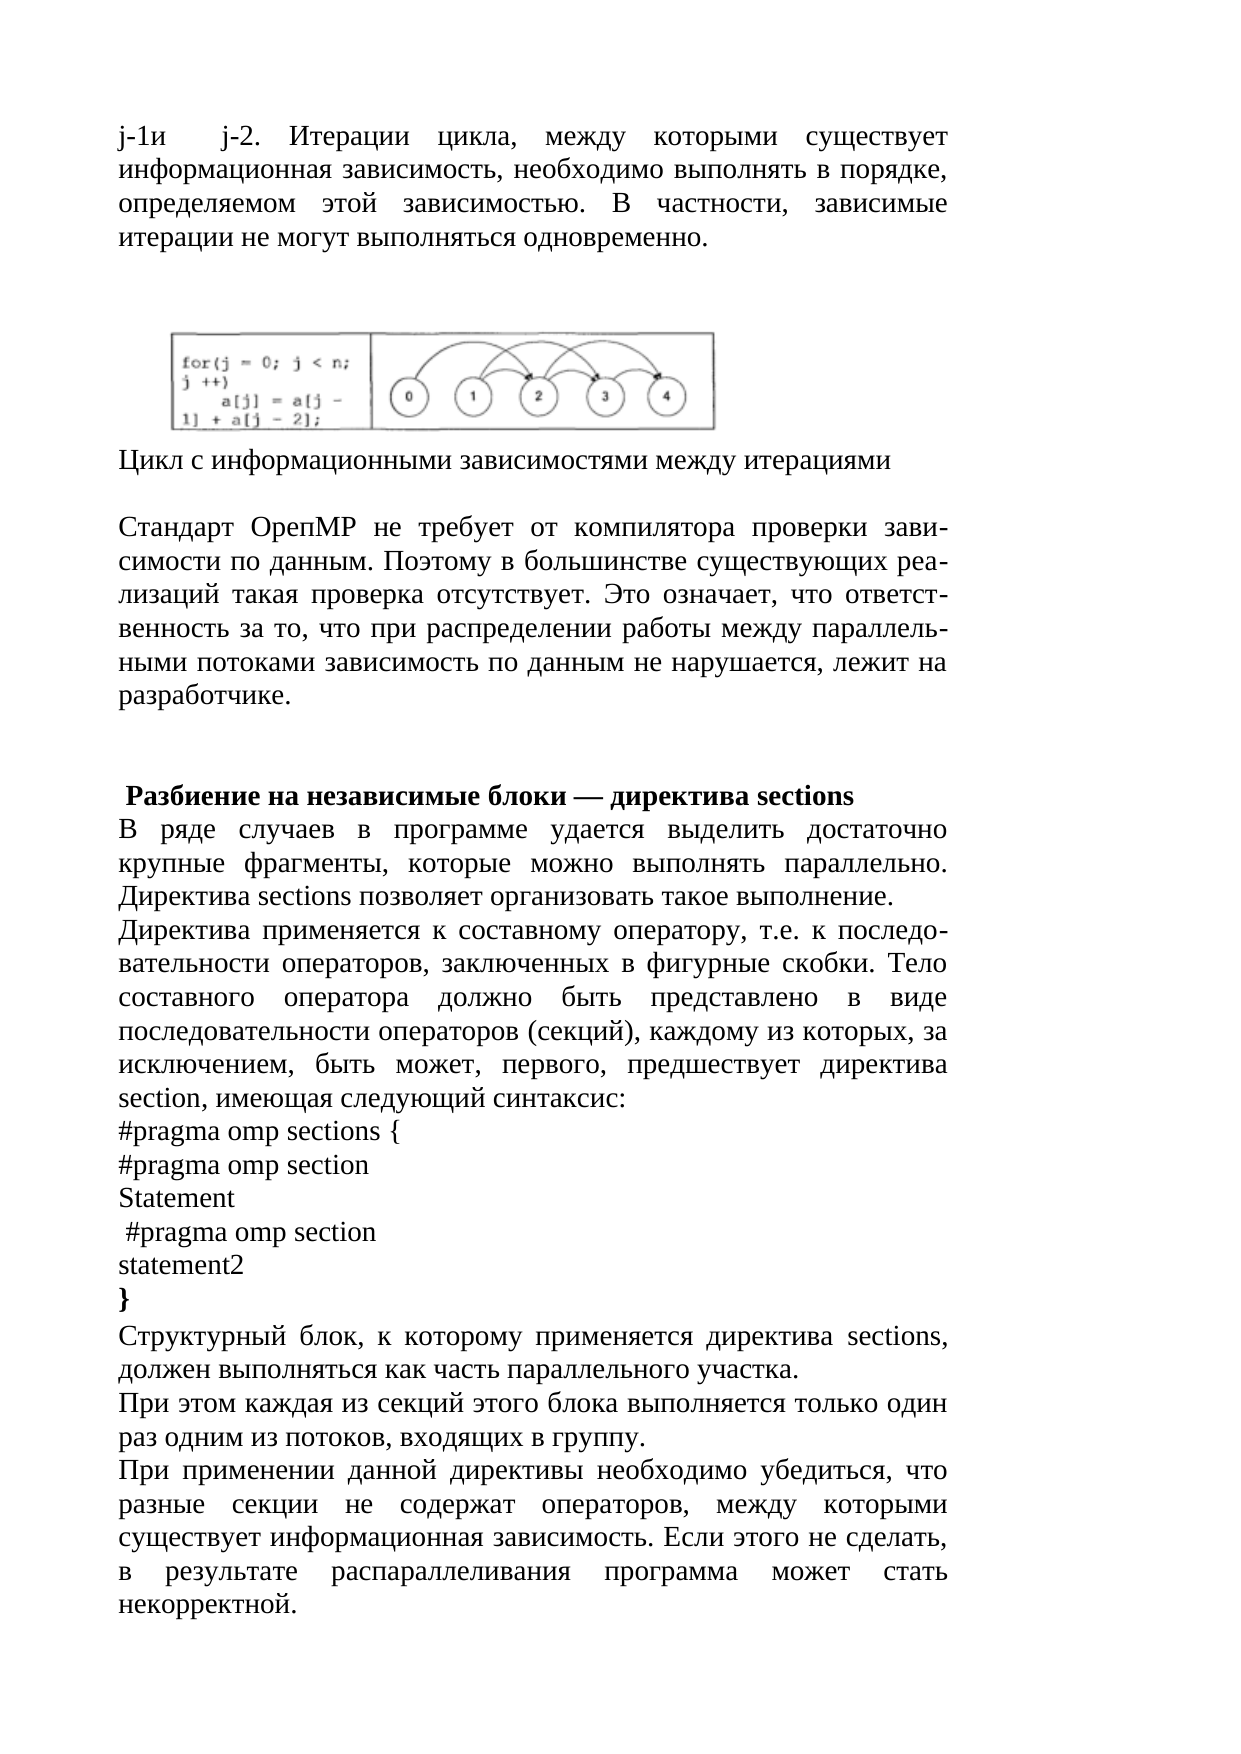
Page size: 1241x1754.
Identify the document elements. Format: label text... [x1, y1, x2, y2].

text #pragma omp section [118, 1214, 948, 1247]
text В ряде случаев в программе удается выделить достаточно крупные фрагменты, которые можно выполнять параллельно. Директива sections позволяет организовать такое выполнение. [118, 811, 948, 912]
text Разбиение на независимые блоки — директива sections [118, 778, 948, 811]
picture [118, 285, 735, 443]
text #pragma omp section [118, 1147, 948, 1180]
text При применении данной директивы необходимо убедиться, что разные секции не содержат операторов, между которыми существует информационная зависимость. Если этого не сделать, в результате распараллеливания программа может стать некорректной. [118, 1452, 948, 1620]
text Структурный блок, к которому применяется директива sections, должен выполняться как часть параллельного участка. [118, 1318, 948, 1385]
text } [118, 1281, 948, 1318]
text Цикл с информационными зависимостями между итерациями [118, 442, 948, 476]
text Директива применяется к составному оператору, т.е. к последовательности операторов, заключенных в фигурные скобки. Тело составного оператора должно быть представлено в виде последовательности операторов (секций), каждому из которых, за исключением, быть может, первого, предшествует директива section, имеющая следующий синтаксис: [118, 912, 948, 1113]
text Statement [118, 1180, 948, 1214]
text При этом каждая из секций этого блока выполняется только один раз одним из потоков, входящих в группу. [118, 1385, 948, 1452]
text j-1и j-2. Итерации цикла, между которыми существует информационная зависимость, необходимо выполнять в порядке, определяемом этой зависимостью. В частности, зависимые итерации не могут выполняться одновременно. [118, 118, 948, 252]
text #pragma omp sections { [118, 1113, 948, 1147]
text Стандарт ОрепМР не требует от компилятора проверки зависимости по данным. Поэтому в большинстве существующих реализаций такая проверка отсутствует. Это означает, что ответственность за то, что при распределении работы между параллельными потоками зависимость по данным не нарушается, лежит на разработчике. [118, 509, 948, 711]
text statement2 [118, 1247, 948, 1281]
